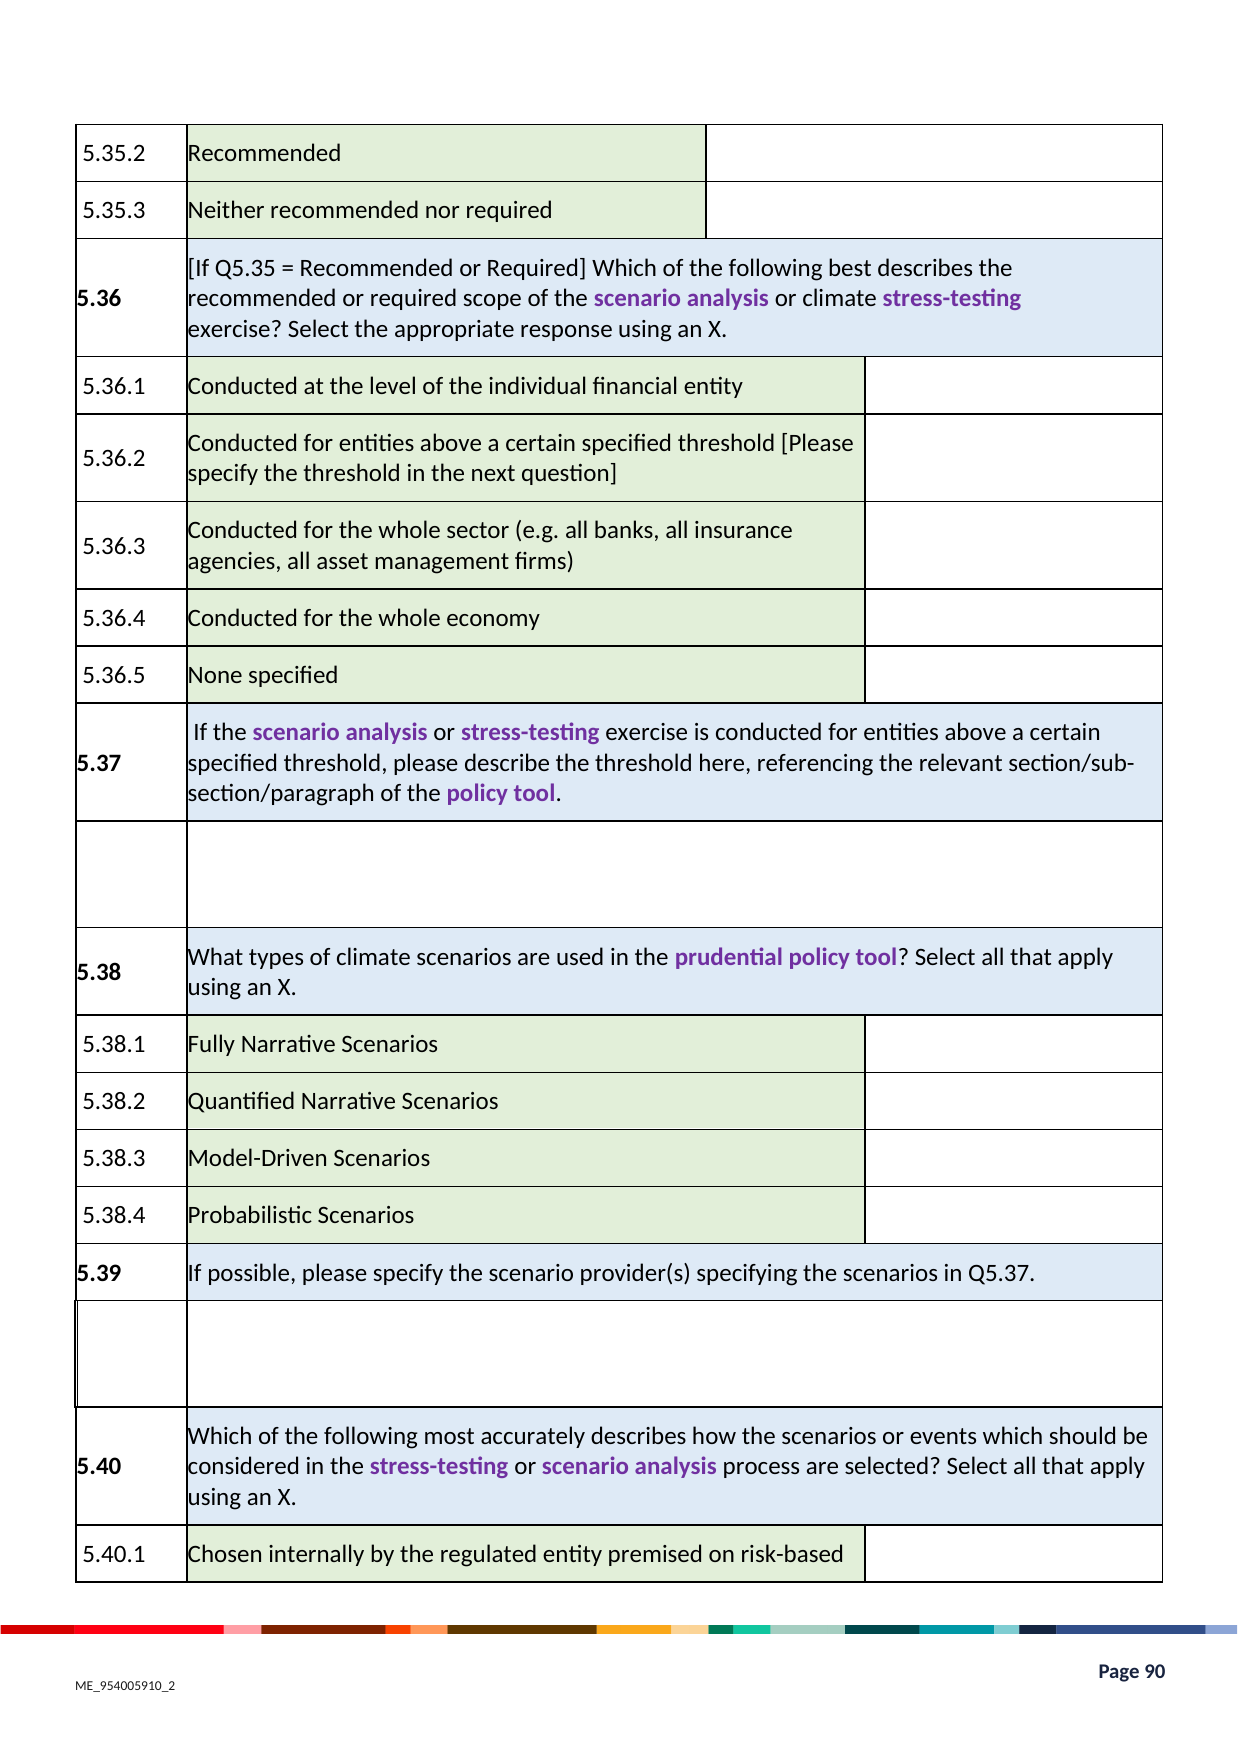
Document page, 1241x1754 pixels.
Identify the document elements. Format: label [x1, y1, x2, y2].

picture [0, 1625, 1236, 1634]
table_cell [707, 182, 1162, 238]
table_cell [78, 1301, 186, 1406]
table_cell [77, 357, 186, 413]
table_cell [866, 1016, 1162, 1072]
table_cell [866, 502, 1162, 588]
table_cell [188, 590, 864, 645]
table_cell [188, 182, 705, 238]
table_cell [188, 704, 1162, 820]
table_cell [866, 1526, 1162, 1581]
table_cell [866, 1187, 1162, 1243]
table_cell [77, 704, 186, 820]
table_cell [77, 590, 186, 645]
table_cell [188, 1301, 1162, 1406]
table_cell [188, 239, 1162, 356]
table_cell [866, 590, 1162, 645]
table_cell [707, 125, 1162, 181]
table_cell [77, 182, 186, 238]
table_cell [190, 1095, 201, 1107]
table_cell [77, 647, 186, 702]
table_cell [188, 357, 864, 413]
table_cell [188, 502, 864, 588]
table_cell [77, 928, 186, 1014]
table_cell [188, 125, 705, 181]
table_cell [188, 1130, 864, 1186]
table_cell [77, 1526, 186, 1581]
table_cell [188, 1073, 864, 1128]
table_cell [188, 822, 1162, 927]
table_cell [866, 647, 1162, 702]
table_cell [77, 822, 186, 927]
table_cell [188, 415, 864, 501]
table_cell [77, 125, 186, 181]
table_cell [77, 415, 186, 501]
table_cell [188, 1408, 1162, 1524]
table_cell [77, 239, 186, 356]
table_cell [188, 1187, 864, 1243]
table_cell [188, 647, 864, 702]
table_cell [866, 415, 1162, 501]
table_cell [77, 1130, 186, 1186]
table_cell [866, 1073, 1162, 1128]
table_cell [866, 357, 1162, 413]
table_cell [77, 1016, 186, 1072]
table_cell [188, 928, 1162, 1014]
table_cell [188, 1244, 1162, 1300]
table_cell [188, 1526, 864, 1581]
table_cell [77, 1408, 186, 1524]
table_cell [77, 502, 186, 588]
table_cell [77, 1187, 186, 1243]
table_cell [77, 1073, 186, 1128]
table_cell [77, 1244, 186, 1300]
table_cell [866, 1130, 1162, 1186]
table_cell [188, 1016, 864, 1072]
